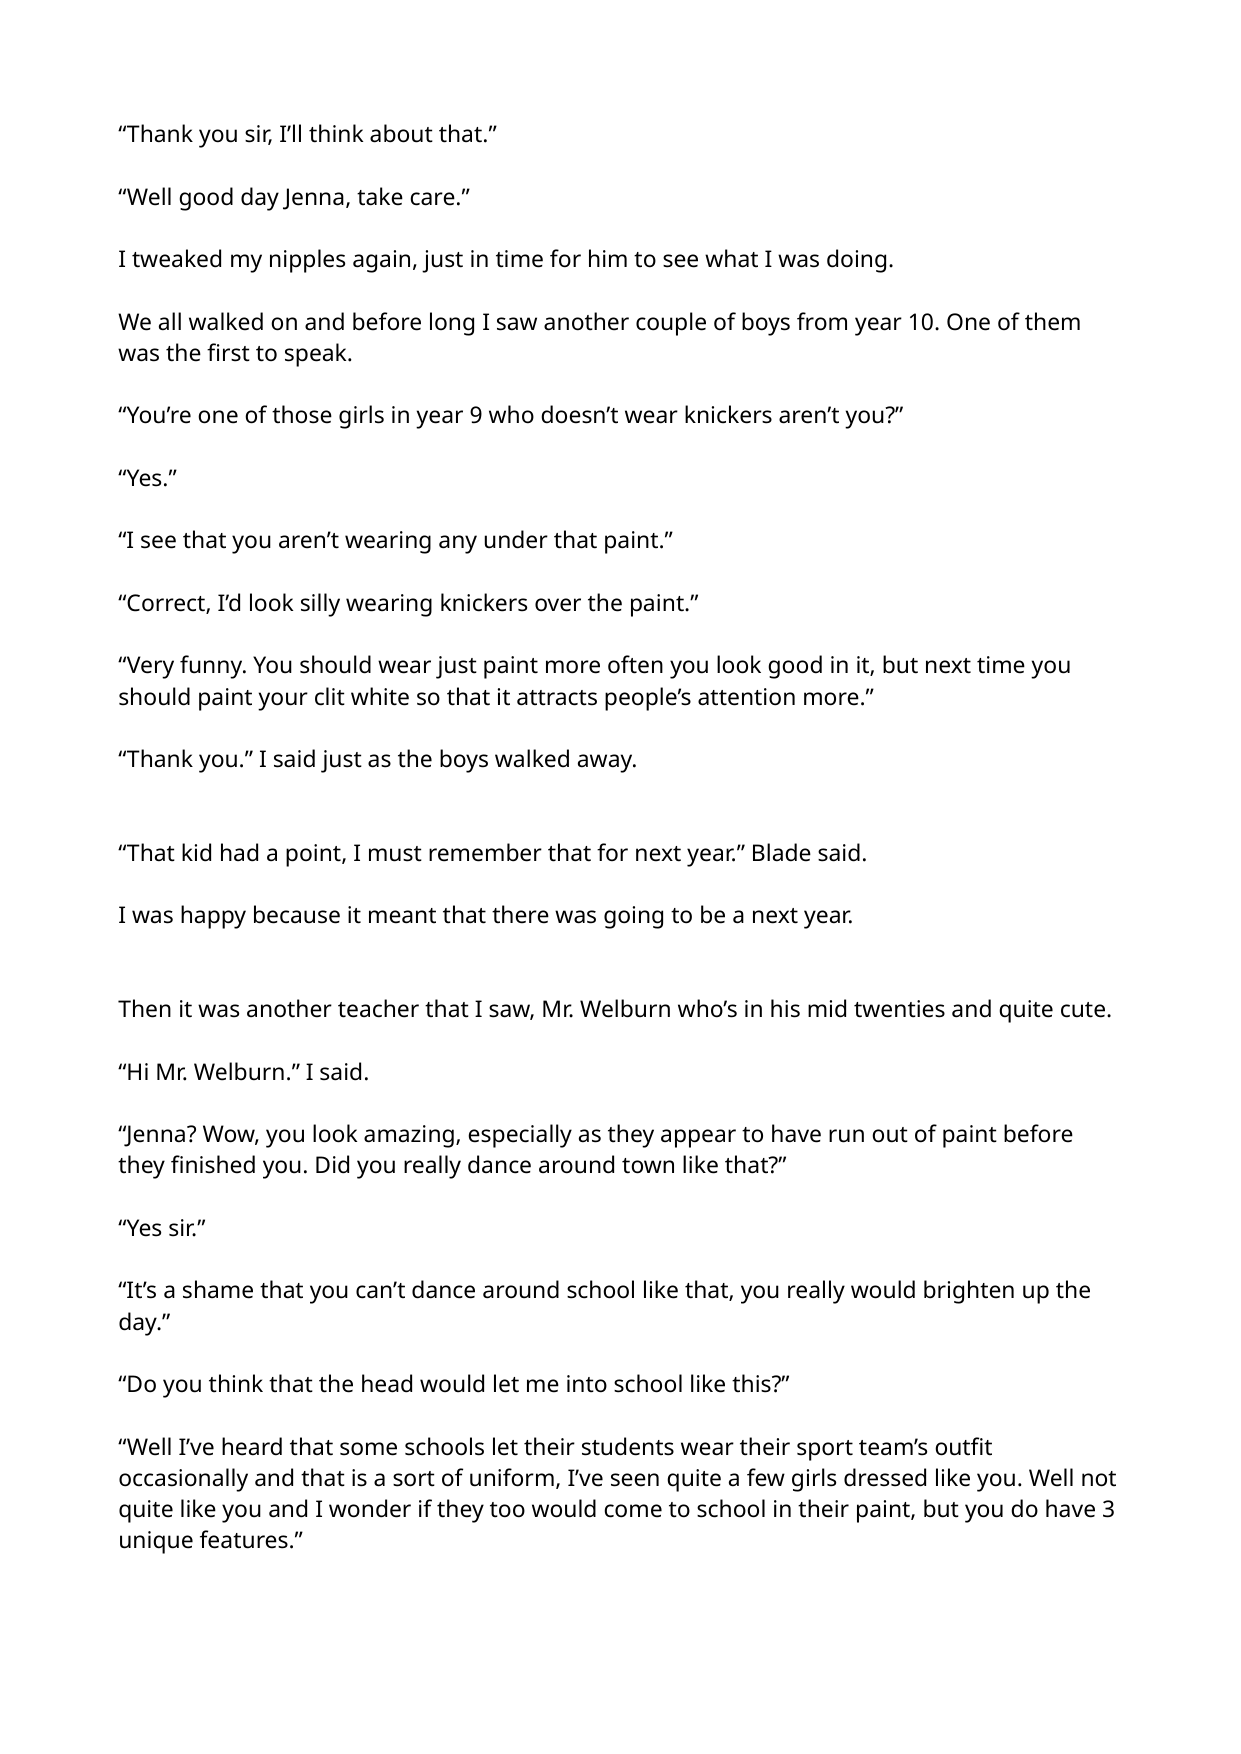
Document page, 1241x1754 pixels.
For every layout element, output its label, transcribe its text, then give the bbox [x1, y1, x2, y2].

text We all walked on and before long I saw another couple of boys from year 10. One of them was the first to speak. [118, 306, 1122, 368]
text “You’re one of those girls in year 9 who doesn’t wear knickers aren’t you?” [118, 399, 1122, 431]
text “Hi Mr. Welburn.” I said. [118, 1056, 1122, 1087]
text “Do you think that the head would let me into school like this?” [118, 1368, 1122, 1399]
text “It’s a shame that you can’t dance around school like that, you really would brighten up the day.” [118, 1274, 1122, 1337]
text “Jenna? Wow, you look amazing, especially as they appear to have run out of paint before they finished you. Did you really dance around town like that?” [118, 1118, 1122, 1181]
text “Very funny. You should wear just paint more often you look good in it, but next time you should paint your clit white so that it attracts people’s attention more.” [118, 649, 1122, 712]
text “Yes.” [118, 462, 1122, 493]
text “Thank you sir, I’ll think about that.” [118, 118, 1122, 149]
text “Thank you.” I said just as the boys walked away. [118, 743, 1122, 774]
text “Correct, I’d look silly wearing knickers over the paint.” [118, 587, 1122, 618]
text “Well I’ve heard that some schools let their students wear their sport team’s outfit occasionally and that is a sort of uniform, I’ve seen quite a few girls dressed like you. Well not quite like you and I wonder if they too would come to school in their paint, but you do have 3 unique features.” [118, 1431, 1122, 1556]
text I was happy because it meant that there was going to be a next year. [118, 899, 1122, 931]
text “Well good day Jenna, take care.” [118, 181, 1122, 212]
text I tweaked my nipples again, just in time for him to see what I was doing. [118, 243, 1122, 274]
text “I see that you aren’t wearing any under that paint.” [118, 524, 1122, 556]
text “Yes sir.” [118, 1212, 1122, 1243]
text Then it was another teacher that I saw, Mr. Welburn who’s in his mid twenties and quite cute. [118, 993, 1122, 1024]
text “That kid had a point, I must remember that for next year.” Blade said. [118, 837, 1122, 868]
